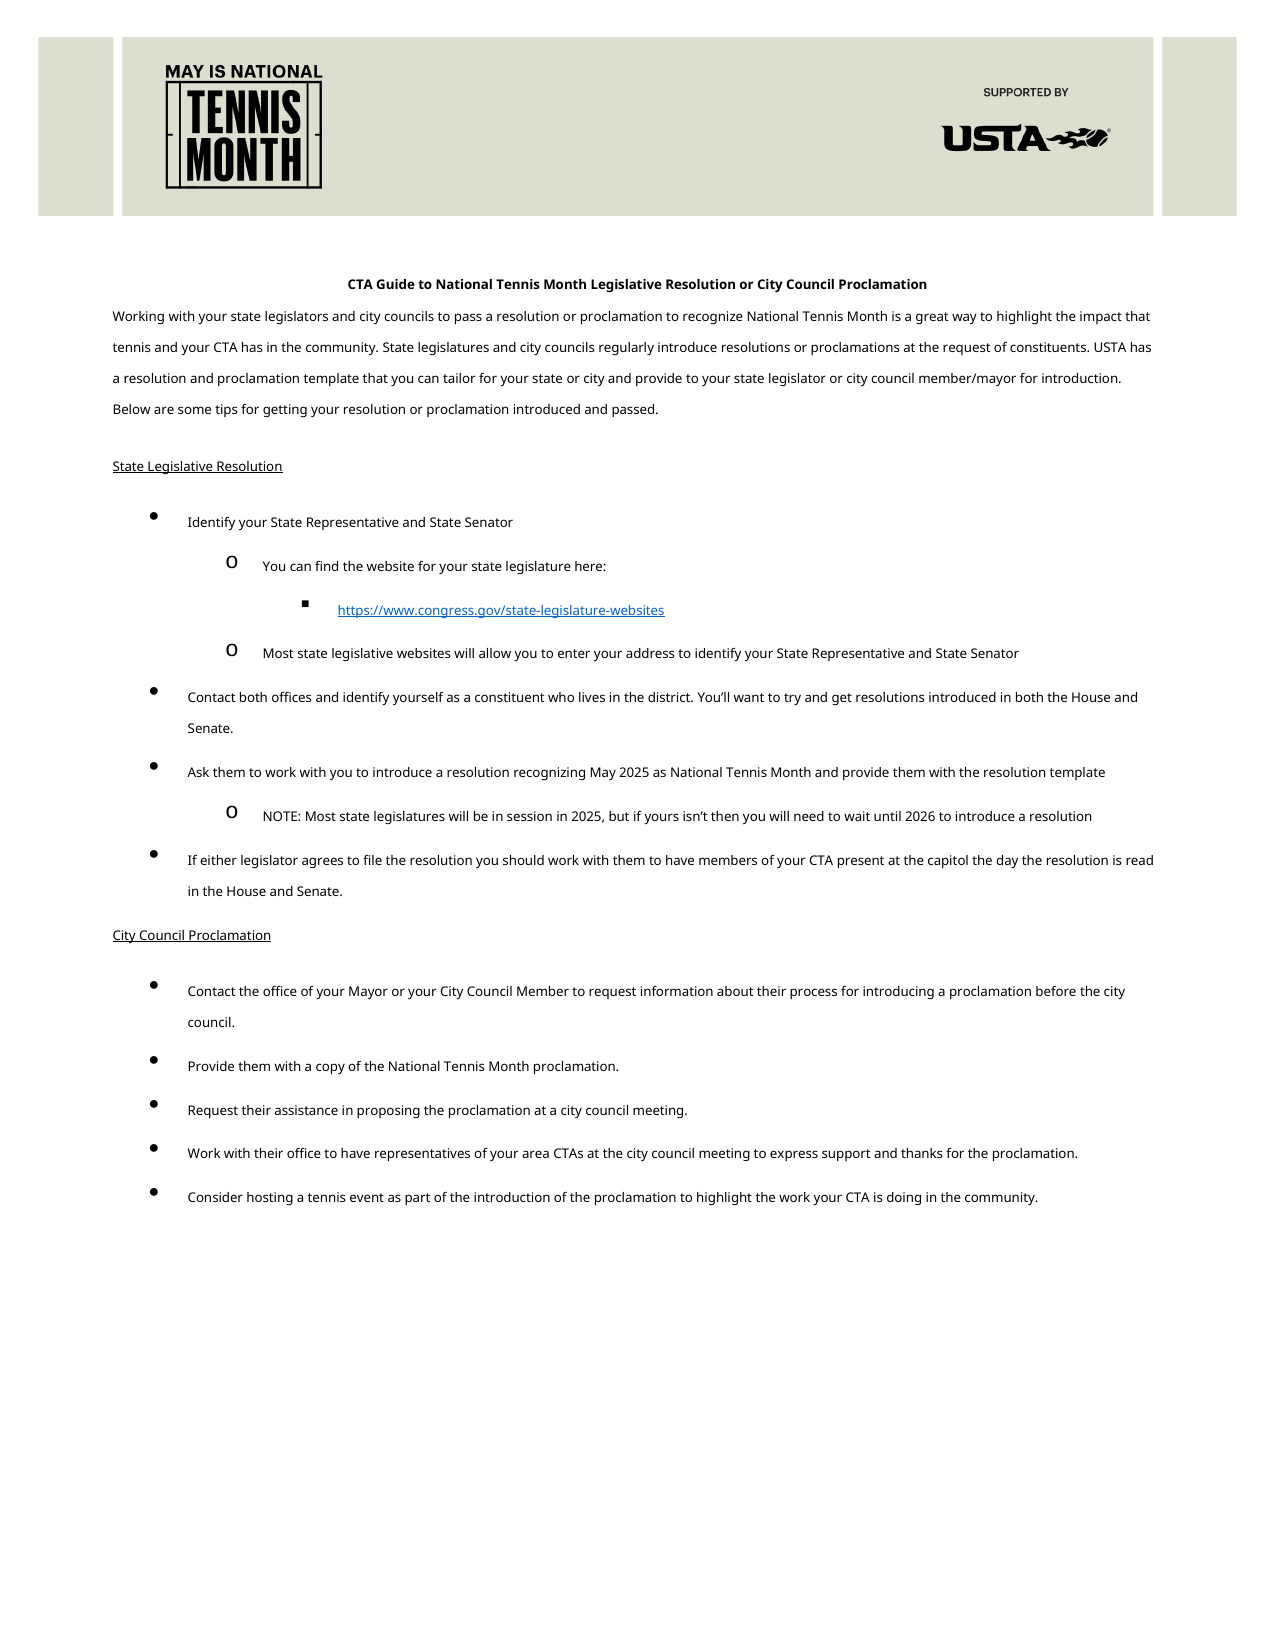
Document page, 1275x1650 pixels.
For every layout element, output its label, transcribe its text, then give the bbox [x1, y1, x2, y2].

list If either legislator agrees to file the resolution you should work with them to have members of your CTA present at the capitol the day the resolution is read in the House and Senate. [150, 838, 1162, 900]
list Ask them to work with you to introduce a resolution recognizing May 2025 as National Tennis Month and provide them with the resolution template [150, 750, 1162, 782]
text City Council Proclamation [112, 913, 1162, 944]
list Request their assistance in proposing the proclamation at a city council meeting. [150, 1088, 1162, 1119]
text CTA Guide to National Tennis Month Legislative Resolution or City Council Proclamation [112, 262, 1162, 294]
list You can find the website for your state legislature here: [225, 544, 1162, 575]
text Working with your state legislators and city councils to pass a resolution or proclamation to recognize National Tennis Month is a great way to highlight the impact that tennis and your CTA has in the community. State legislatures and city councils regularly introduce resolutions or proclamations at the request of constituents. USTA has a resolution and proclamation template that you can tailor for your state or city and provide to your state legislator or city council member/mayor for introduction. Below are some tips for getting your resolution or proclamation introduced and passed. [112, 294, 1162, 419]
list Contact the office of your Mayor or your City Council Member to request information about their process for introducing a proclamation before the city council. [150, 969, 1162, 1032]
list https://www.congress.gov/state-legislature-websites [300, 588, 1162, 619]
picture [38, 37, 1237, 216]
list Most state legislative websites will allow you to enter your address to identify your State Representative and State Senator [225, 631, 1162, 663]
list Work with their office to have representatives of your area CTAs at the city council meeting to express support and thanks for the proclamation. [150, 1132, 1162, 1163]
list Contact both offices and identify yourself as a constituent who lives in the district. You’ll want to try and get resolutions introduced in both the House and Senate. [150, 675, 1162, 738]
list Identify your State Representative and State Senator [150, 500, 1162, 531]
list Provide them with a copy of the National Tennis Month proclamation. [150, 1044, 1162, 1075]
list NOTE: Most state legislatures will be in session in 2025, but if yours isn’t then you will need to wait until 2026 to introduce a resolution [225, 794, 1162, 825]
text State Legislative Resolution [112, 444, 1162, 475]
list Consider hosting a tennis event as part of the introduction of the proclamation to highlight the work your CTA is doing in the community. [150, 1175, 1162, 1207]
